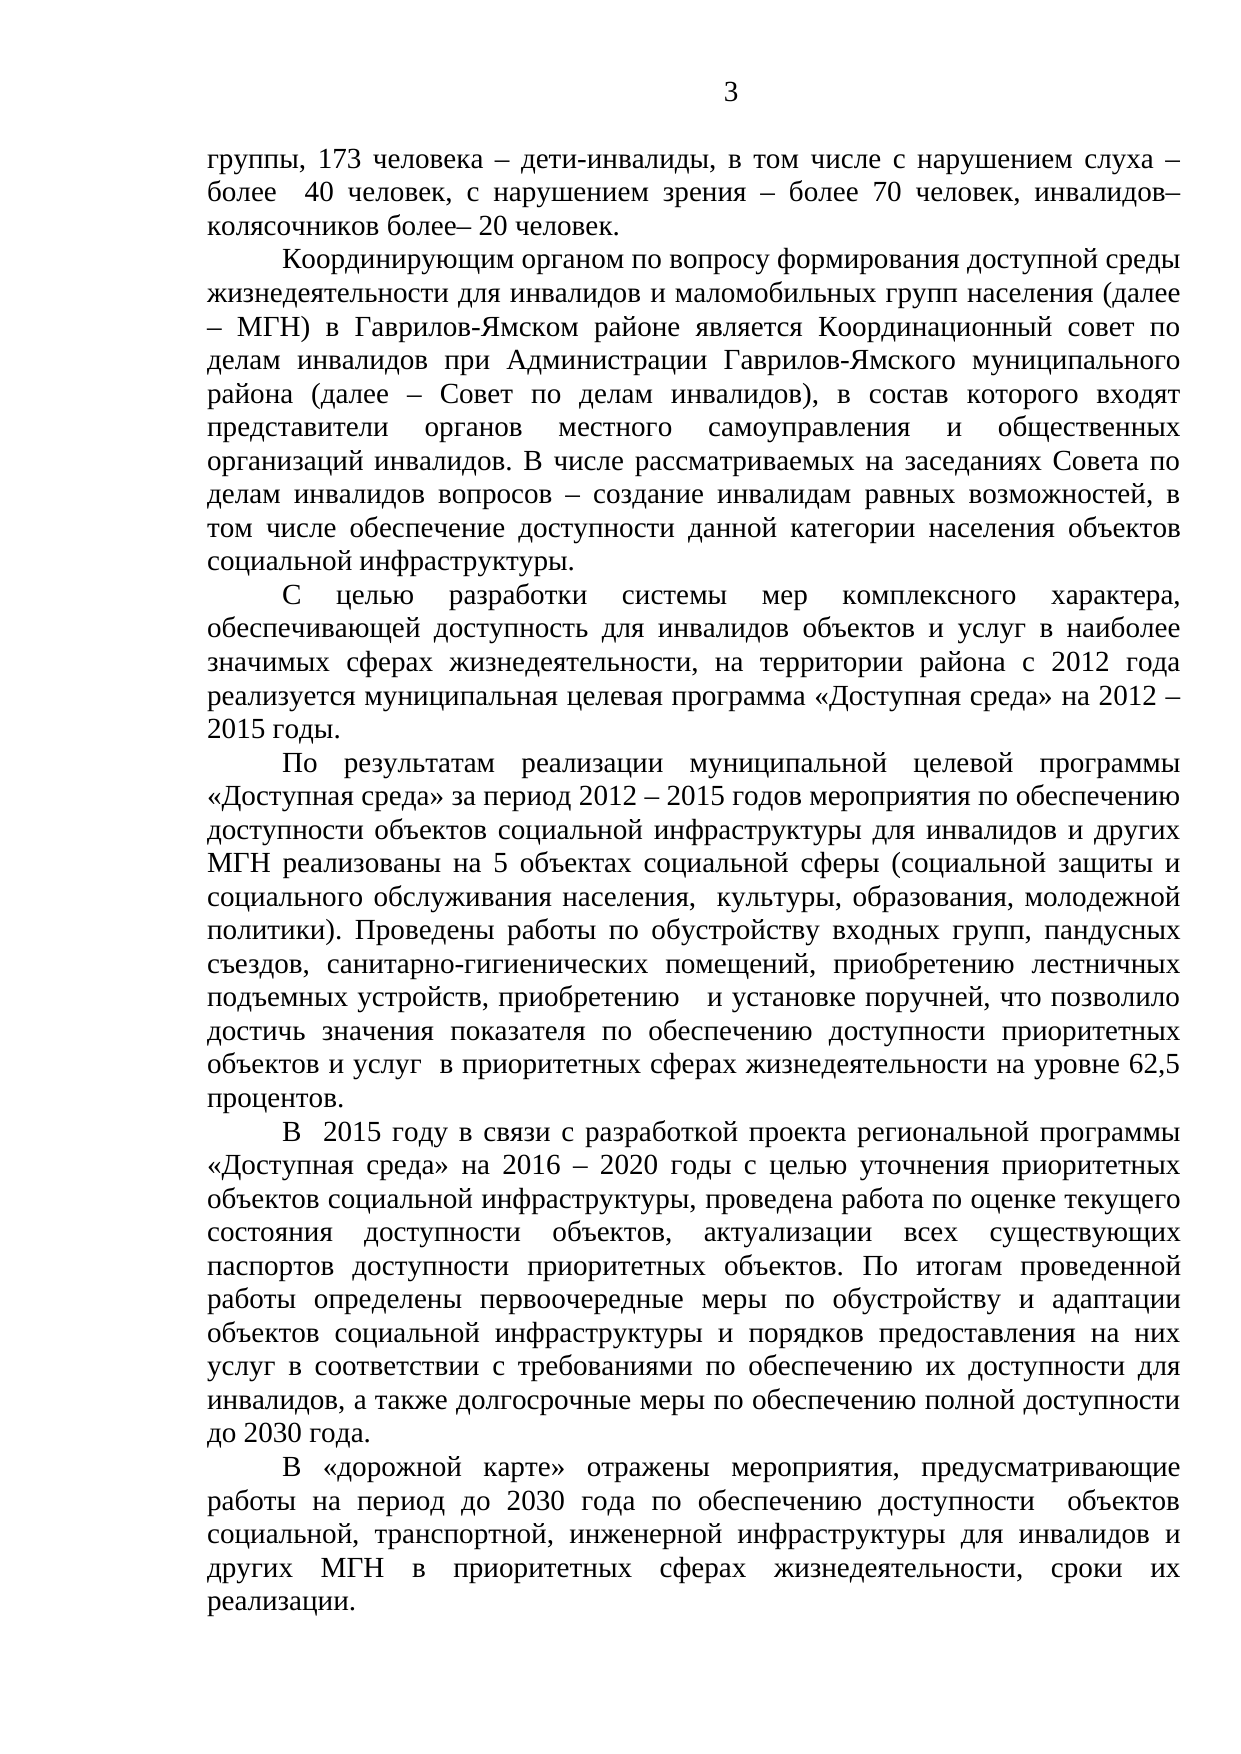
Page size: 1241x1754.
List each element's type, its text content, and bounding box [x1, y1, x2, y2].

text В «дорожной карте» отражены мероприятия, предусматривающие работы на период до 2030 года по обеспечению доступности объектов социальной, транспортной, инженерной инфраструктуры для инвалидов и других МГН в приоритетных сферах жизнедеятельности, сроки их реализации. [207, 1449, 1181, 1617]
text С целью разработки системы мер комплексного характера, обеспечивающей доступность для инвалидов объектов и услуг в наиболее значимых сферах жизнедеятельности, на территории района с 2012 года реализуется муниципальная целевая программа «Доступная среда» на 2012 – 2015 годы. [207, 577, 1181, 745]
text По результатам реализации муниципальной целевой программы «Доступная среда» за период 2012 – 2015 годов мероприятия по обеспечению доступности объектов социальной инфраструктуры для инвалидов и других МГН реализованы на 5 объектах социальной сферы (социальной защиты и социального обслуживания населения, культуры, образования, молодежной политики). Проведены работы по обустройству входных групп, пандусных съездов, санитарно-гигиенических помещений, приобретению лестничных подъемных устройств, приобретению и установке поручней, что позволило достичь значения показателя по обеспечению доступности приоритетных объектов и услуг в приоритетных сферах жизнедеятельности на уровне 62,5 процентов. [207, 745, 1181, 1114]
text В 2015 году в связи с разработкой проекта региональной программы «Доступная среда» на 2016 – 2020 годы с целью уточнения приоритетных объектов социальной инфраструктуры, проведена работа по оценке текущего состояния доступности объектов, актуализации всех существующих паспортов доступности приоритетных объектов. По итогам проведенной работы определены первоочередные меры по обустройству и адаптации объектов социальной инфраструктуры и порядков предоставления на них услуг в соответствии с требованиями по обеспечению их доступности для инвалидов, а также долгосрочные меры по обеспечению полной доступности до 2030 года. [207, 1114, 1181, 1449]
text Координирующим органом по вопросу формирования доступной среды жизнедеятельности для инвалидов и маломобильных групп населения (далее – МГН) в Гаврилов-Ямском районе является Координационный совет по делам инвалидов при Администрации Гаврилов-Ямского муниципального района (далее – Совет по делам инвалидов), в состав которого входят представители органов местного самоуправления и общественных организаций инвалидов. В числе рассматриваемых на заседаниях Совета по делам инвалидов вопросов – создание инвалидам равных возможностей, в том числе обеспечение доступности данной категории населения объектов социальной инфраструктуры. [207, 242, 1181, 577]
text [207, 141, 1181, 242]
